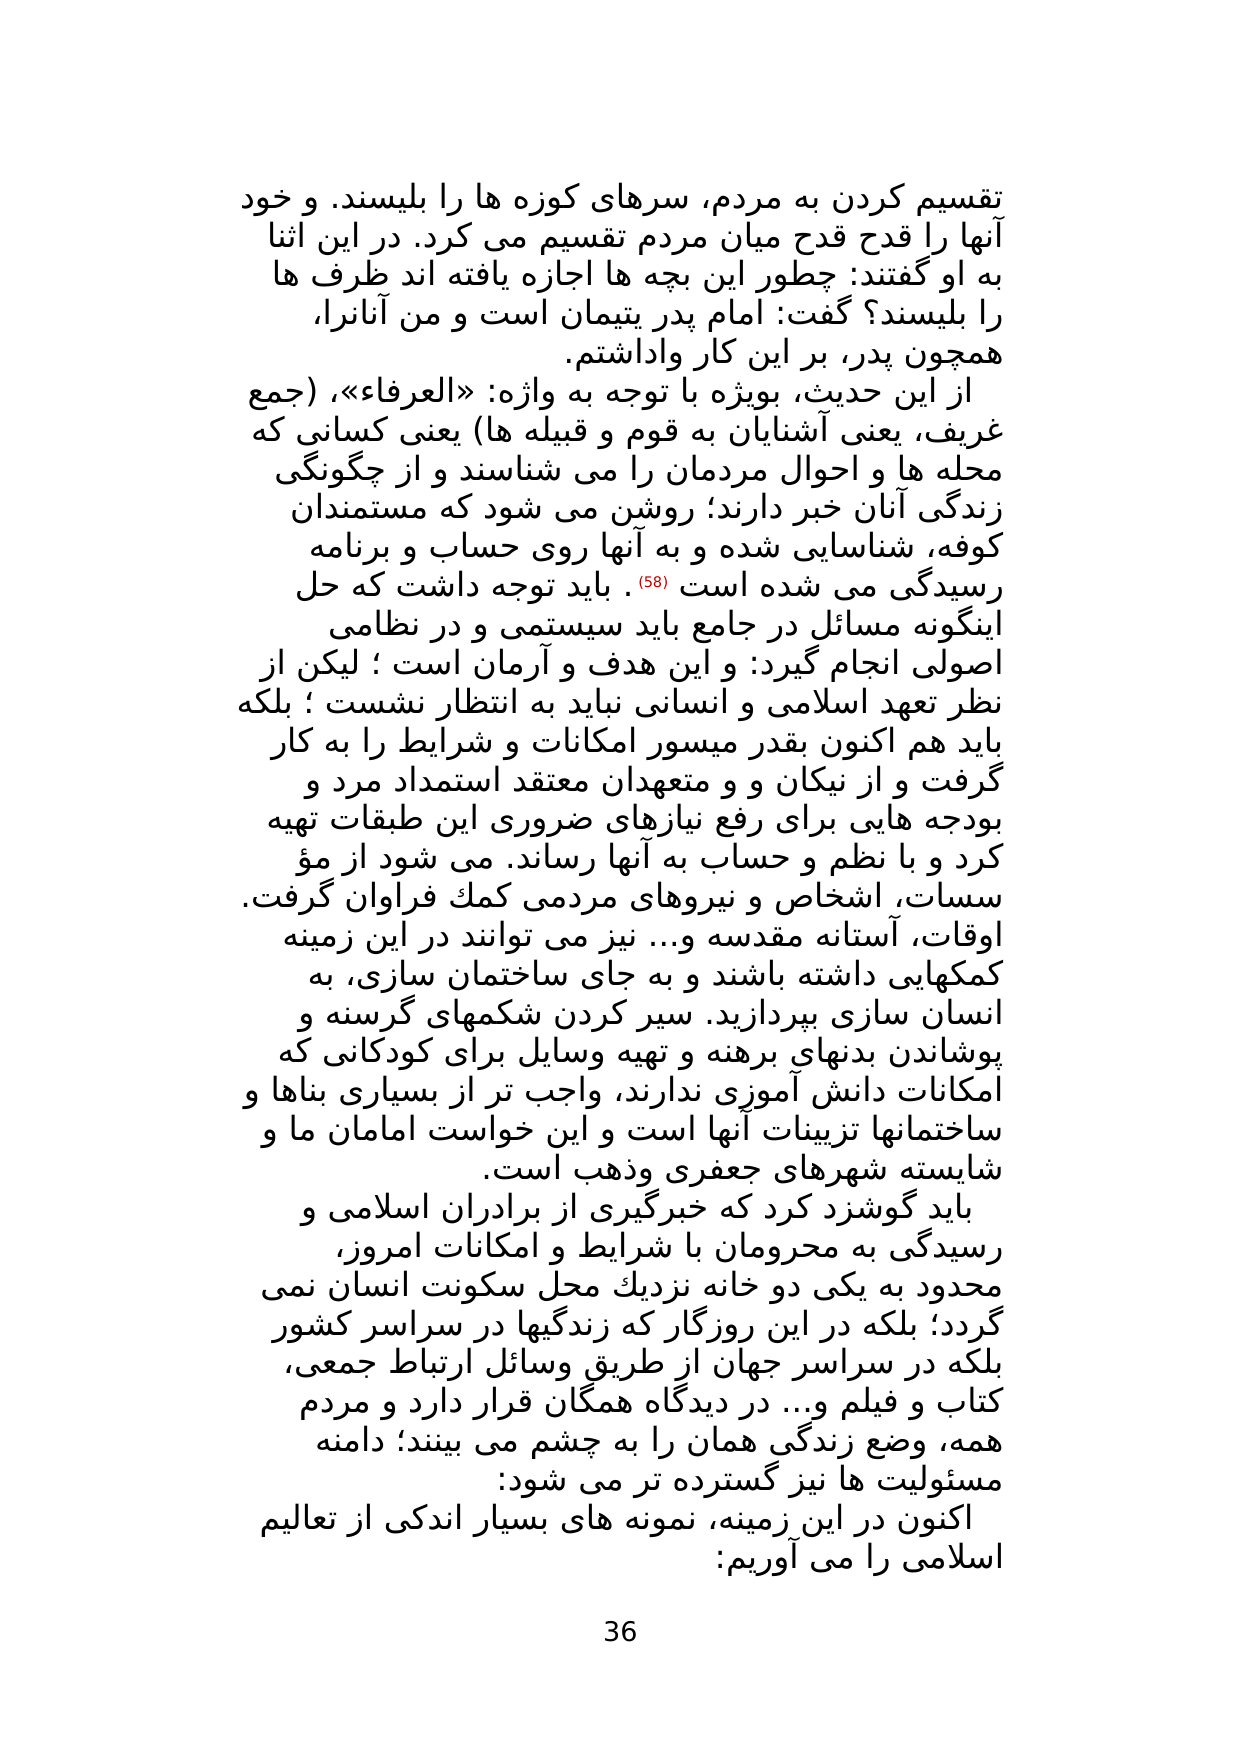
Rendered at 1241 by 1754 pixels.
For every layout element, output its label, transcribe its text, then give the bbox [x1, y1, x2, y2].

text اكنون در اين زمينه، نمونه هاى بسيار اندكى از تعاليم اسلامى را مى آوريم: [236, 1498, 1004, 1576]
text بايد گوشزد كرد كه خبرگيرى از برادران اسلامى و رسيدگى به محرومان با شرايط و امكانات امروز، محدود به يكى دو خانه نزديك محل سكونت انسان نمى گردد؛ بلكه در اين روزگار كه زندگيها در سراسر كشور بلكه در سراسر جهان از طريق وسائل ارتباط جمعى، كتاب و فيلم و... در ديدگاه همگان قرار دارد و مردم همه، وضع زندگى همان را به چشم مى بينند؛ دامنه مسئوليت ها نيز گسترده تر مى شود: [236, 1187, 1004, 1498]
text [236, 177, 1004, 371]
text از اين حديث، بويژه با توجه به واژه: «العرفاء»، (جمع غريف، يعنى آشنايان به قوم و قبيله ها) يعنى كسانى كه محله ها و احوال مردمان را مى شناسند و از چگونگى زندگى آنان خبر دارند؛ روشن مى شود كه مستمندان كوفه، شناسايى شده و به آنها روى حساب و برنامه رسيدگى مى شده است (58) . بايد توجه داشت كه حل اينگونه مسائل در جامع بايد سيستمى و در نظامى اصولى انجام گيرد: و اين هدف و آرمان است ؛ ليكن از نظر تعهد اسلامى و انسانى نبايد به انتظار نشست ؛ بلكه بايد هم اكنون بقدر ميسور امكانات و شرايط را به كار گرفت و از نيكان و و متعهدان معتقد استمداد مرد و بودجه هايى براى رفع نيازهاى ضرورى اين طبقات تهيه كرد و با نظم و حساب به آنها رساند. مى شود از مؤ سسات، اشخاص و نيروهاى مردمى كمك فراوان گرفت. اوقات، آستانه مقدسه و... نيز مى توانند در اين زمينه كمكهايى داشته باشند و به جاى ساختمان سازى، به انسان سازى بپردازيد. سير كردن شكمهاى گرسنه و پوشاندن بدنهاى برهنه و تهيه وسايل براى كودكانى كه امكانات دانش آموزى ندارند، واجب تر از بسيارى بناها و ساختمانها تزيينات آنها است و اين خواست امامان ما و شايسته شهرهاى جعفرى وذهب است. [236, 371, 1004, 1187]
